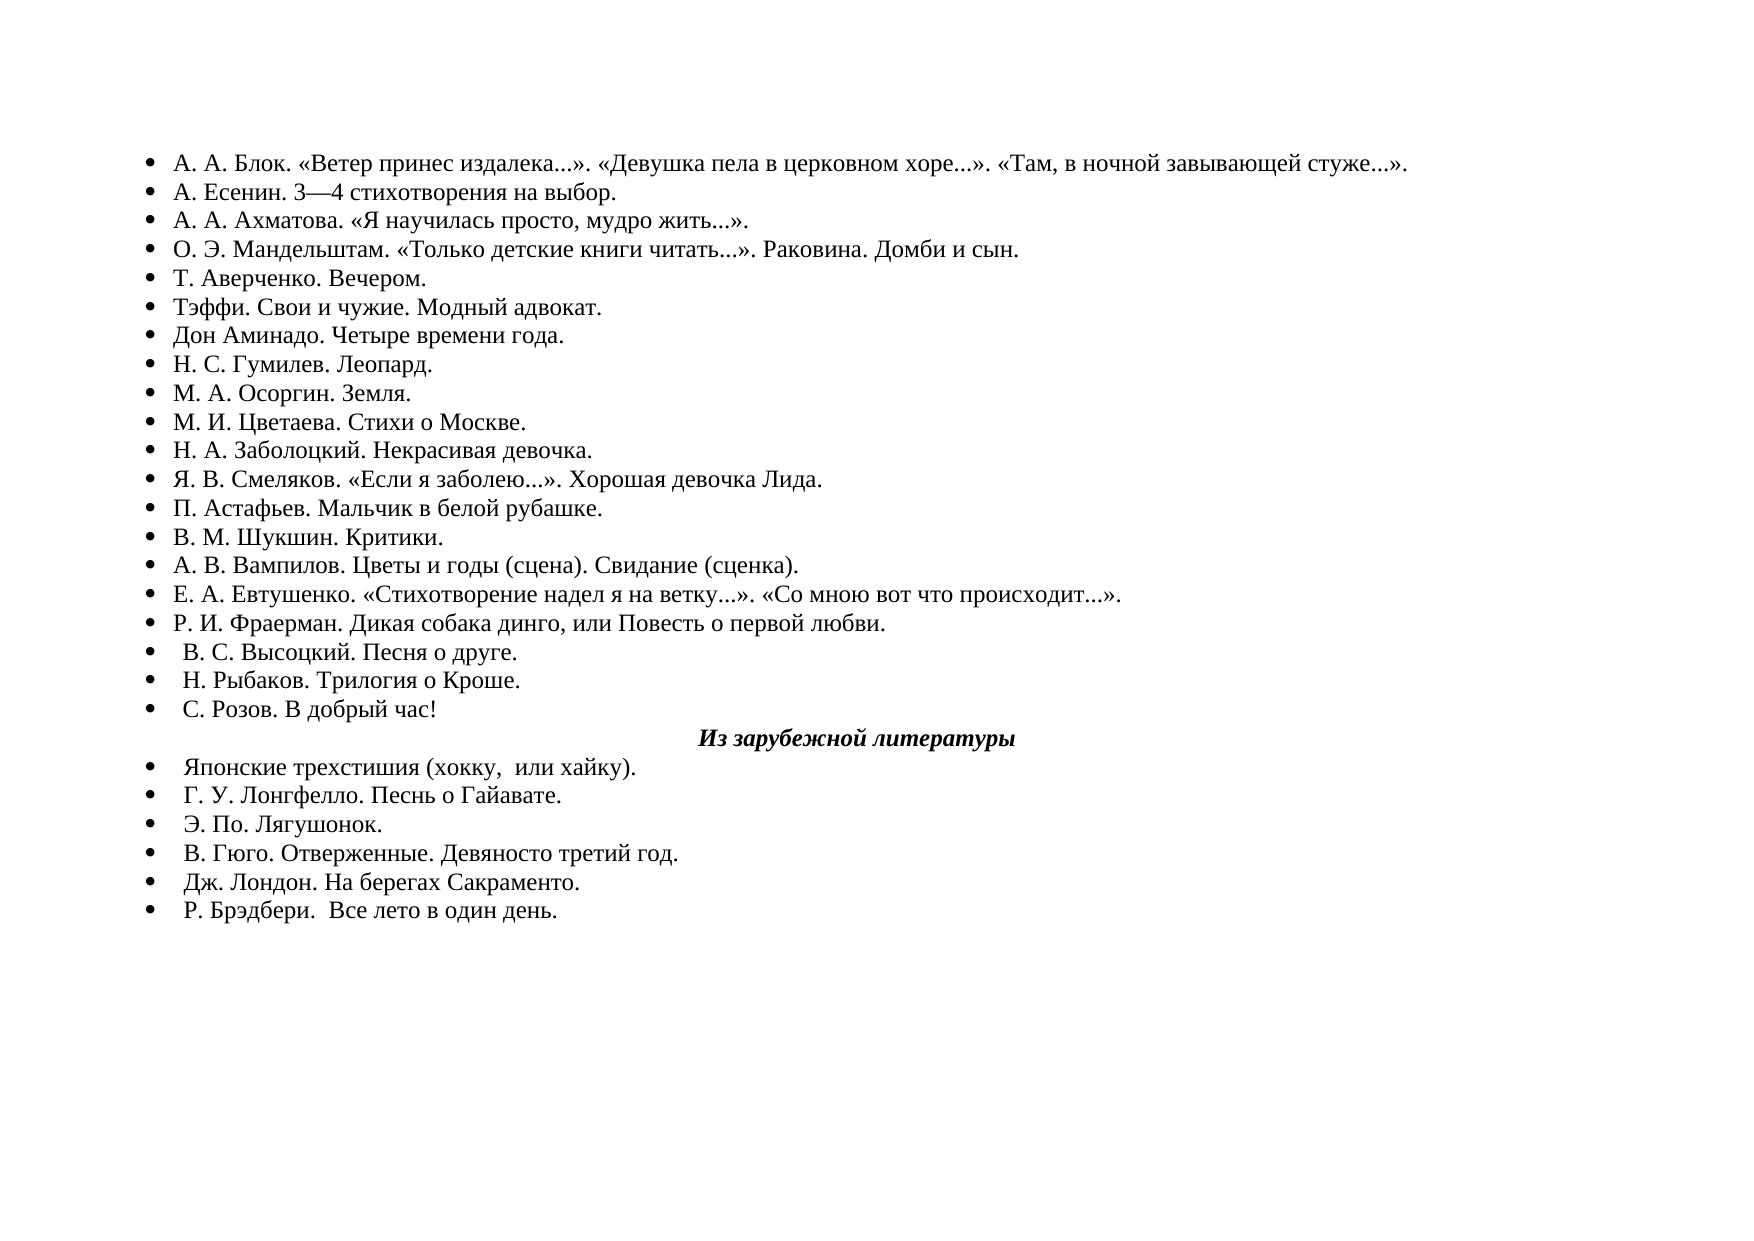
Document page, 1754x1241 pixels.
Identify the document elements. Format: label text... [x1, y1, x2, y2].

list М. А. Осоргин. Земля. [146, 378, 1689, 407]
list А. А. Блок. «Ветер принес издалека...». «Девушка пела в церковном хоре...». «Там, в ночной завывающей стуже...». [146, 148, 1689, 177]
list М. И. Цветаева. Стихи о Москве. [146, 407, 1689, 435]
list В. М. Шукшин. Критики. [146, 522, 1689, 550]
list Н. А. Заболоцкий. Некрасивая девочка. [146, 435, 1689, 464]
list Е. А. Евтушенко. «Стихотворение надел я на ветку...». «Со мною вот что происходит...». [146, 579, 1599, 608]
list П. Астафьев. Мальчик в белой рубашке. [146, 493, 1689, 522]
list Г. У. Лонгфелло. Песнь о Гайавате. [146, 780, 1605, 809]
list В. Гюго. Отверженные. Девяносто третий год. [146, 838, 1605, 867]
list Н. С. Гумилев. Леопард. [146, 349, 1689, 378]
list Т. Аверченко. Вечером. [146, 263, 1689, 292]
list Я. В. Смеляков. «Если я заболею...». Хорошая девочка Лида. [146, 464, 1689, 493]
list А. В. Вампилов. Цветы и годы (сцена). Свидание (сценка). [146, 550, 1599, 579]
list Тэффи. Свои и чужие. Модный адвокат. [146, 292, 1689, 320]
list В. С. Высоцкий. Песня о друге. [146, 637, 1689, 665]
list Р. И. Фраерман. Дикая собака динго, или Повесть о первой любви. [146, 608, 1599, 637]
list А. Есенин. 3—4 стихотворения на выбор. [146, 177, 1689, 205]
list Р. Брэдбери. Все лето в один день. [146, 895, 1605, 924]
text Из зарубежной литературы [108, 723, 1605, 752]
list С. Розов. В добрый час! [146, 694, 1689, 723]
list Японские трехстишия (хокку, или хайку). [146, 752, 1605, 780]
list Дон Аминадо. Четыре времени года. [146, 320, 1689, 349]
list О. Э. Мандельштам. «Только детские книги читать...». Раковина. Домби и сын. [146, 234, 1689, 263]
list Э. По. Лягушонок. [146, 809, 1605, 838]
list А. А. Ахматова. «Я научилась просто, мудро жить...». [146, 205, 1689, 234]
list Н. Рыбаков. Трилогия о Кроше. [146, 665, 1689, 694]
list Дж. Лондон. На берегах Сакраменто. [146, 867, 1605, 895]
